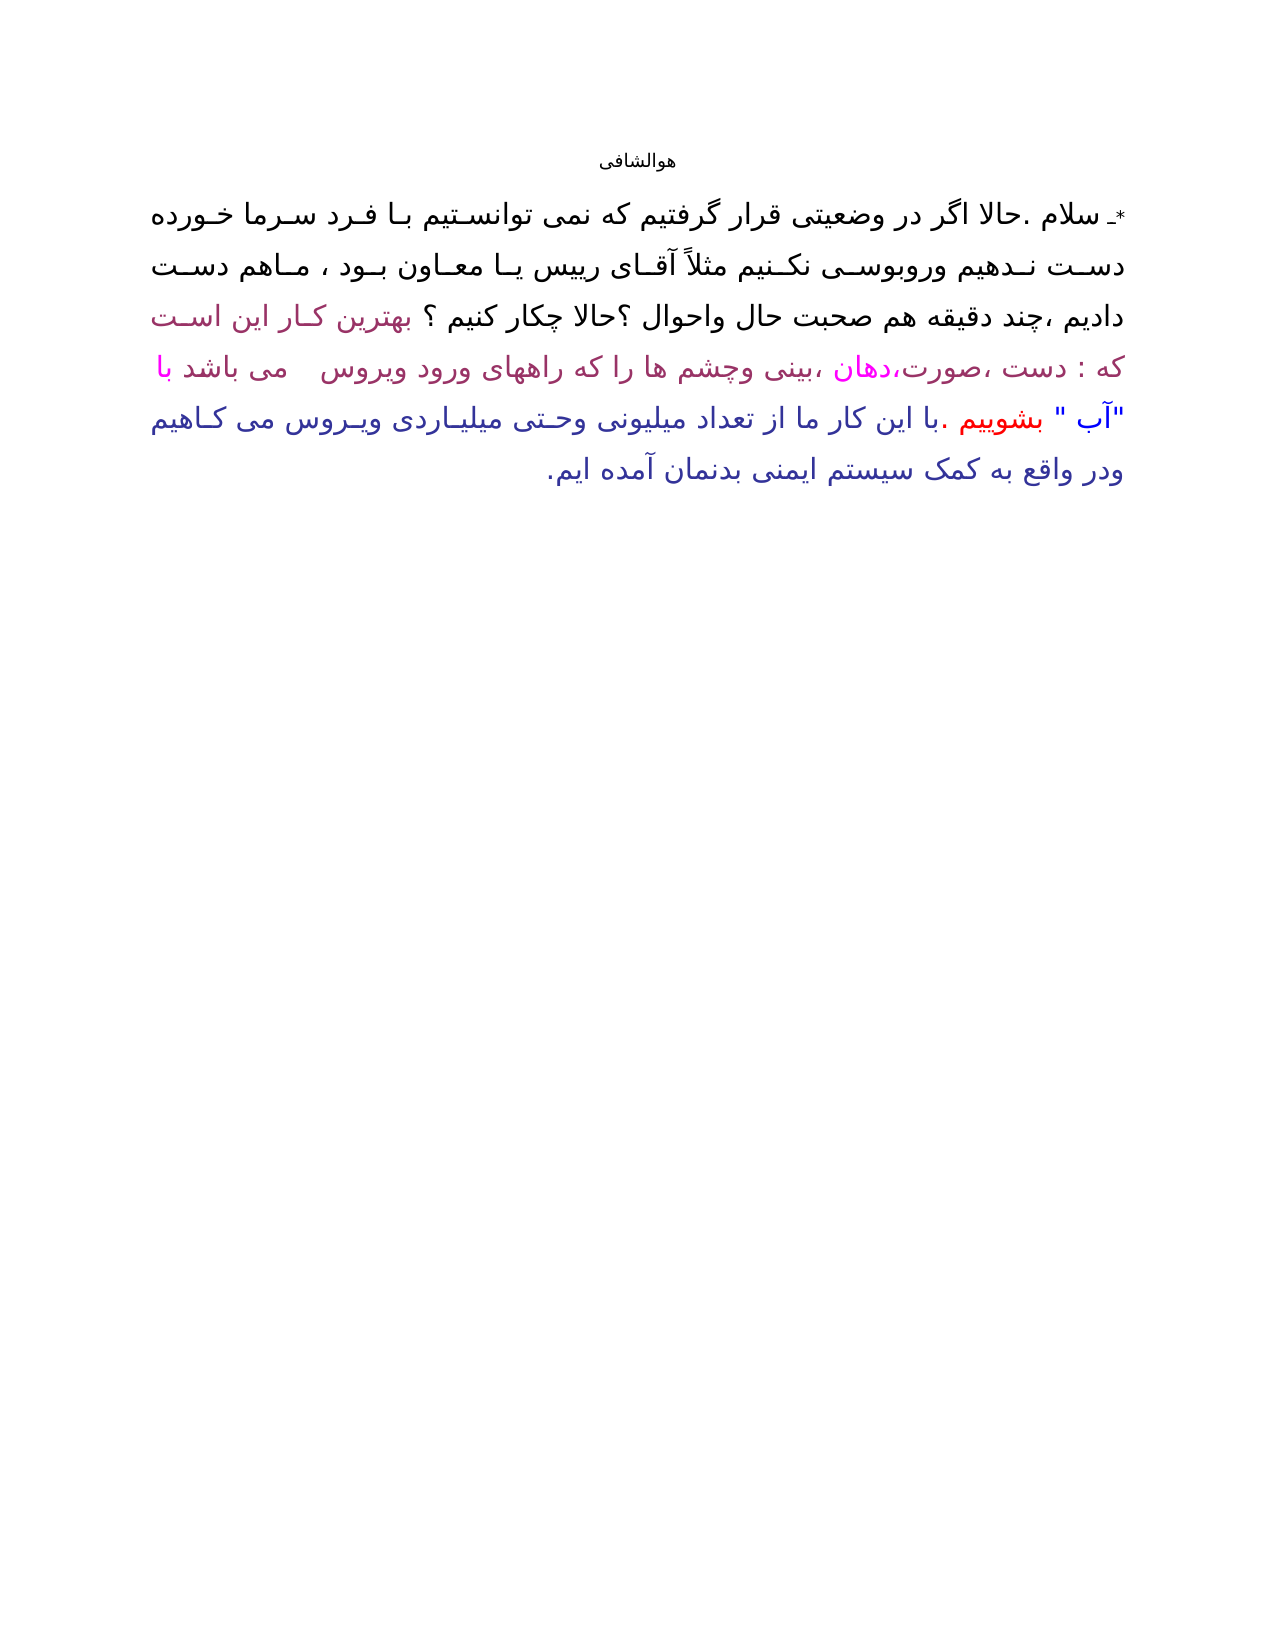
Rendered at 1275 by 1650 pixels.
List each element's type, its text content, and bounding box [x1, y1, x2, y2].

text * سلام .حالا اگر در وضعیتی قرار گرفتیم که نمی توانستیم با فرد سرما خورده دست ندهیم وروبوسی نکنیم مثلاً آقای رییس یا معاون بود ، ماهم دست دادیم ،چند دقیقه هم صحبت حال واحوال ؟حالا چکار کنیم ؟ بهترین کار این است که : دست ،صورت،دهان ،بینی وچشم ها را که راههای ورود ویروس می باشد با "آب " بشوییم .با این کار ما از تعداد میلیونی وحتی میلیاردی ویروس می کاهیم ودر واقع به کمک سیستم ایمنی بدنمان آمده ایم. [150, 197, 1125, 486]
text هوالشافی [150, 150, 1125, 172]
